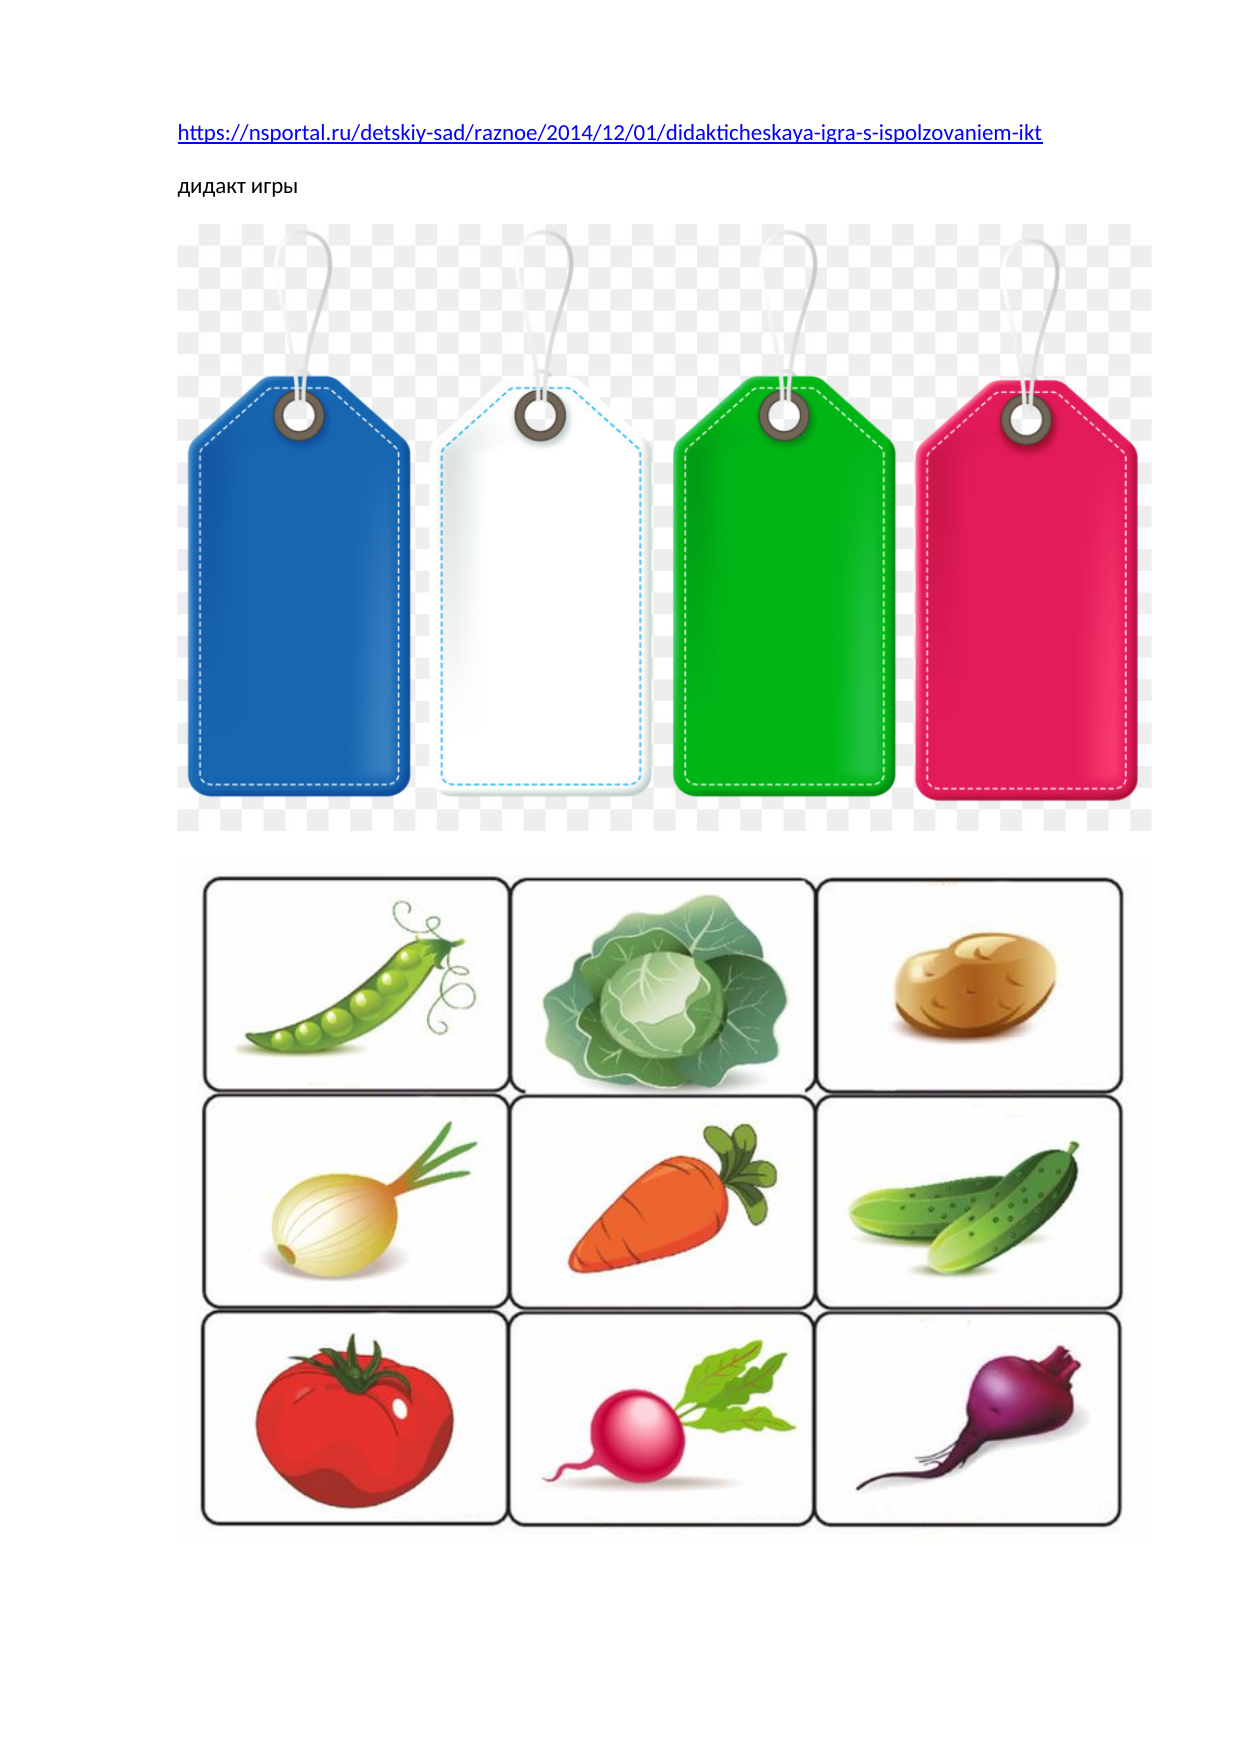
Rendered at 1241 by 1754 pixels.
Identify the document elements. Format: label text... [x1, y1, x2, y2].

text https://nsportal.ru/detskiy-sad/raznoe/2014/12/01/didakticheskaya-igra-s-ispolzovaniem-ikt [177, 118, 1152, 146]
text дидакт игры [177, 171, 1152, 199]
picture [177, 855, 1152, 1543]
picture [177, 224, 1152, 831]
